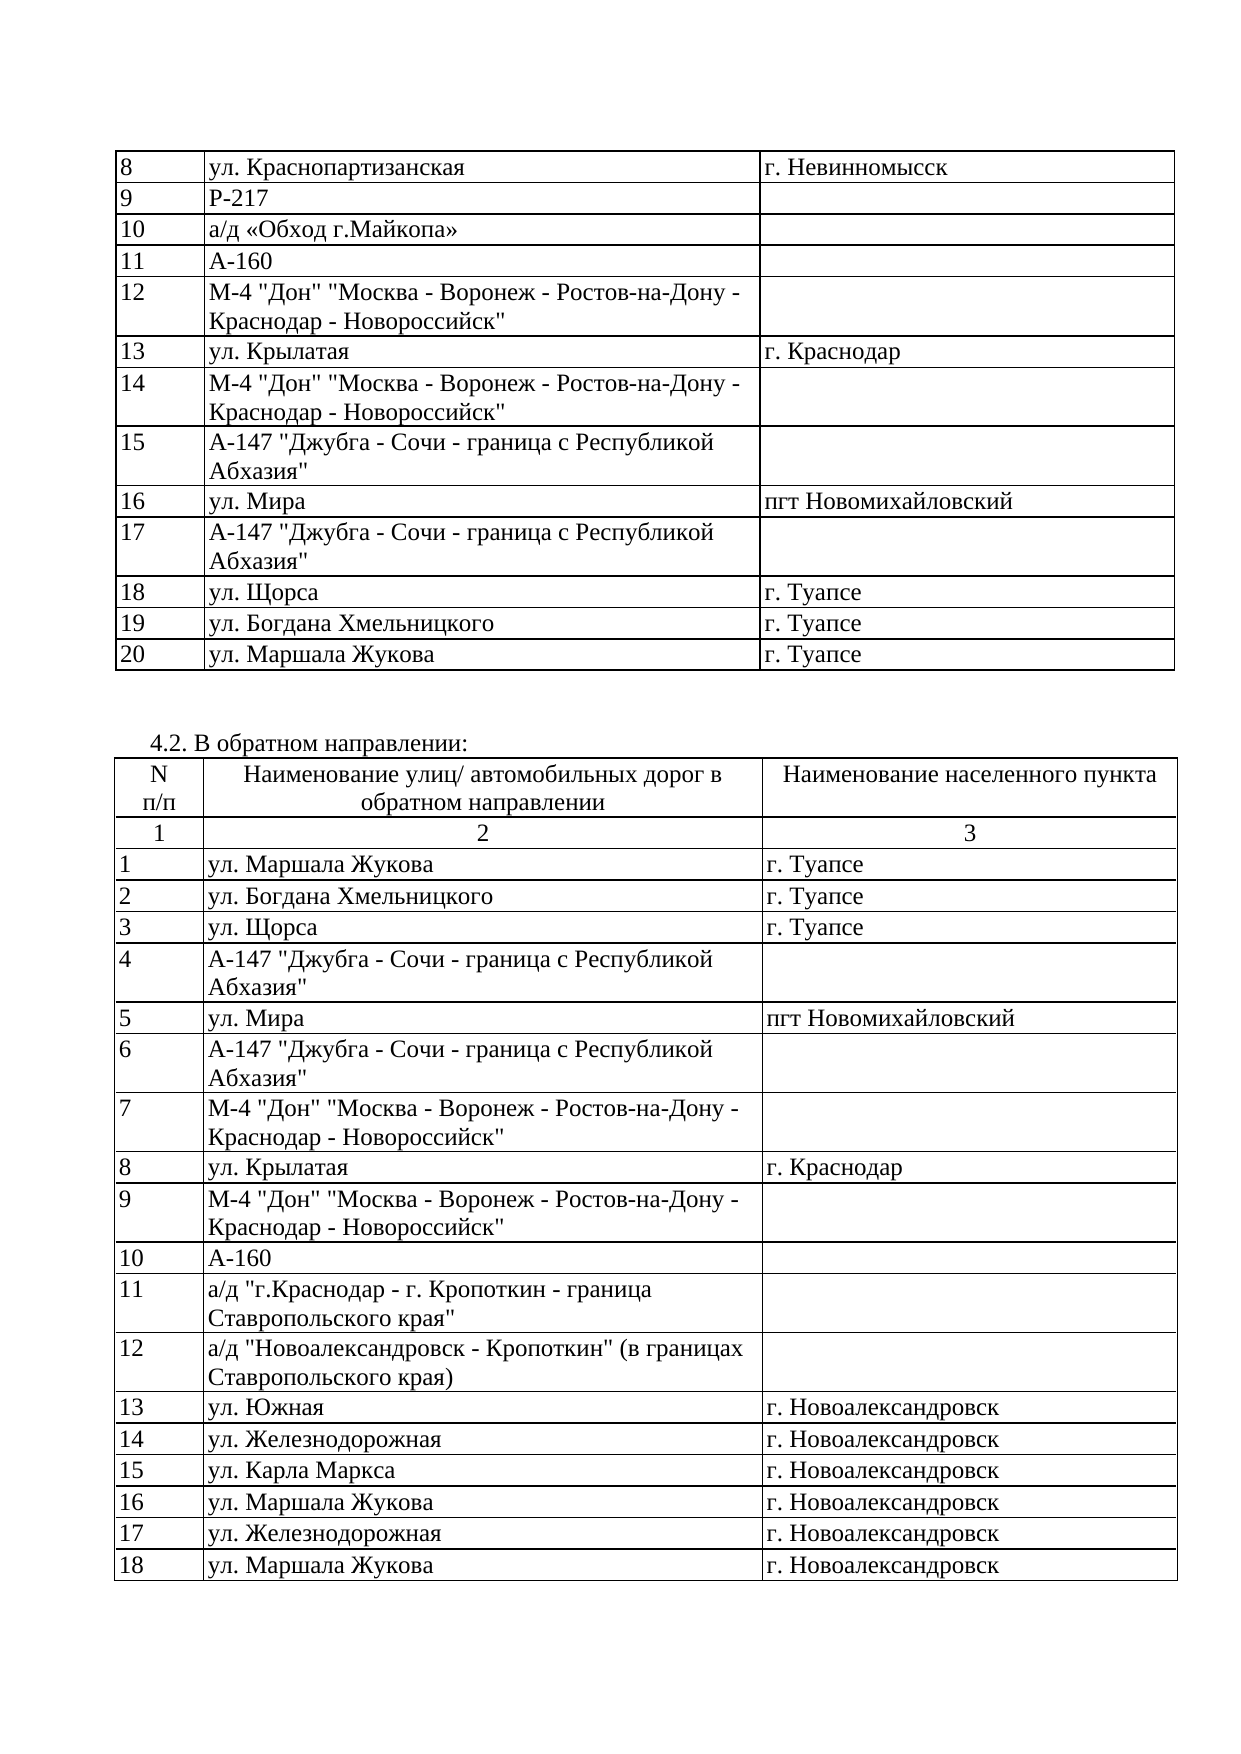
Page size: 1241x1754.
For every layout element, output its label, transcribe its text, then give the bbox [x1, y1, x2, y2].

table_cell А-147 "Джубга - Сочи - граница с Республикой Абхазия" [204, 1034, 762, 1092]
table_cell 10 [115, 1242, 203, 1273]
table_cell [761, 518, 1174, 575]
table_cell ул. Крылатая [205, 337, 759, 366]
table_header Наименование улиц/ автомобильных дорог в обратном направлении [204, 759, 762, 816]
table_cell 20 [117, 640, 204, 669]
table_cell А-160 [204, 1243, 762, 1273]
table_cell 2 [115, 880, 203, 911]
table_cell ул. Щорса [205, 577, 759, 606]
table_cell 13 [117, 337, 204, 366]
table_cell 14 [115, 1423, 203, 1454]
table_cell ул. Маршала Жукова [204, 1487, 762, 1517]
table_cell пгт Новомихайловский [763, 1001, 1177, 1033]
table_cell Р-217 [205, 183, 759, 213]
table_cell [761, 277, 1174, 335]
table_cell ул. Краснопартизанская [205, 152, 759, 181]
table_cell ул. Железнодорожная [204, 1424, 762, 1454]
table_cell ул. Богдана Хмельницкого [205, 608, 759, 638]
table_cell г. Туапсе [763, 879, 1177, 911]
table_cell ул. Карла Маркса [204, 1455, 762, 1485]
table_cell А-147 "Джубга - Сочи - граница с Республикой Абхазия" [205, 518, 759, 575]
table_cell 12 [115, 1333, 203, 1391]
table_cell ул. Мира [205, 486, 759, 516]
table_cell 11 [117, 246, 204, 276]
table_cell 3 [115, 912, 203, 942]
table_cell г. Новоалександровск [763, 1454, 1177, 1485]
table_cell 12 [117, 277, 204, 335]
text 4.2. В обратном направлении: [150, 728, 1090, 757]
table_header Наименование населенного пункта [763, 759, 1177, 816]
table_cell а/д "г.Краснодар - г. Кропоткин - граница Ставропольского края" [204, 1274, 762, 1332]
table_cell М-4 "Дон" "Москва - Воронеж - Ростов-на-Дону - Краснодар - Новороссийск" [205, 277, 759, 335]
table_cell ул. Богдана Хмельницкого [204, 881, 762, 911]
table_cell 3 [763, 816, 1177, 848]
table_cell 15 [115, 1455, 203, 1485]
table_cell а/д «Обход г.Майкопа» [205, 215, 759, 244]
table_cell [763, 1182, 1177, 1241]
table_cell М-4 "Дон" "Москва - Воронеж - Ростов-на-Дону - Краснодар - Новороссийск" [205, 368, 759, 425]
table_cell [761, 368, 1174, 425]
table_cell [761, 183, 1174, 213]
table_cell 16 [115, 1486, 203, 1517]
table_cell 18 [115, 1549, 203, 1579]
table_cell г. Новоалександровск [763, 1485, 1177, 1517]
table_cell 9 [117, 183, 204, 213]
table_cell пгт Новомихайловский [761, 486, 1174, 516]
table_cell 15 [117, 427, 204, 484]
table_cell 18 [117, 577, 204, 606]
table_cell [761, 246, 1174, 276]
table_cell г. Туапсе [761, 577, 1174, 606]
table_cell [763, 1033, 1177, 1092]
table_cell 9 [115, 1183, 203, 1241]
table_cell 1 [115, 817, 203, 848]
table_cell 16 [117, 486, 204, 516]
table_cell 13 [115, 1392, 203, 1422]
table_cell ул. Маршала Жукова [204, 1550, 762, 1579]
table_cell [761, 215, 1174, 244]
table_cell г. Новоалександровск [763, 1422, 1177, 1454]
table_cell 6 [115, 1034, 203, 1092]
table_cell 8 [117, 152, 204, 181]
table_cell [763, 1332, 1177, 1391]
table_cell [763, 1241, 1177, 1273]
table_header N п/п [115, 759, 203, 816]
table_cell г. Туапсе [763, 848, 1177, 879]
table_cell г. Туапсе [761, 608, 1174, 638]
table_cell 11 [115, 1274, 203, 1332]
table_cell [761, 427, 1174, 484]
table_cell [763, 1092, 1177, 1151]
table_cell ул. Щорса [204, 912, 762, 942]
table_cell А-160 [205, 246, 759, 276]
table_cell г. Невинномысск [761, 152, 1174, 181]
table_cell [763, 942, 1177, 1001]
table_cell М-4 "Дон" "Москва - Воронеж - Ростов-на-Дону - Краснодар - Новороссийск" [204, 1184, 762, 1241]
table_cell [763, 1548, 1177, 1579]
table_cell 5 [115, 1002, 203, 1033]
table_cell А-147 "Джубга - Сочи - граница с Республикой Абхазия" [205, 427, 759, 484]
table_cell 1 [115, 849, 203, 879]
table_cell г. Туапсе [763, 911, 1177, 942]
table_cell 17 [117, 518, 204, 575]
table_cell 19 [117, 608, 204, 638]
table_cell 14 [117, 368, 204, 425]
table_cell ул. Железнодорожная [204, 1518, 762, 1548]
table_cell 10 [117, 215, 204, 244]
table_cell 2 [204, 818, 762, 848]
table_cell 17 [115, 1518, 203, 1548]
table_cell ул. Крылатая [204, 1152, 762, 1182]
table_cell г. Новоалександровск [763, 1391, 1177, 1422]
table_cell ул. Маршала Жукова [204, 849, 762, 879]
table_cell г. Туапсе [761, 640, 1174, 669]
table_cell 7 [115, 1093, 203, 1151]
table_cell А-147 "Джубга - Сочи - граница с Республикой Абхазия" [204, 944, 762, 1001]
table_cell г. Новоалександровск [763, 1517, 1177, 1548]
table_cell а/д "Новоалександровск - Кропоткин" (в границах Ставропольского края) [204, 1333, 762, 1391]
table_cell г. Краснодар [763, 1151, 1177, 1182]
table_cell 8 [115, 1152, 203, 1182]
table_cell [763, 1273, 1177, 1332]
table_cell 4 [115, 943, 203, 1001]
table_cell г. Краснодар [761, 337, 1174, 366]
table_cell ул. Мира [204, 1003, 762, 1033]
table_cell ул. Маршала Жукова [205, 640, 759, 669]
table_cell М-4 "Дон" "Москва - Воронеж - Ростов-на-Дону - Краснодар - Новороссийск" [204, 1093, 762, 1151]
table_cell ул. Южная [204, 1392, 762, 1422]
